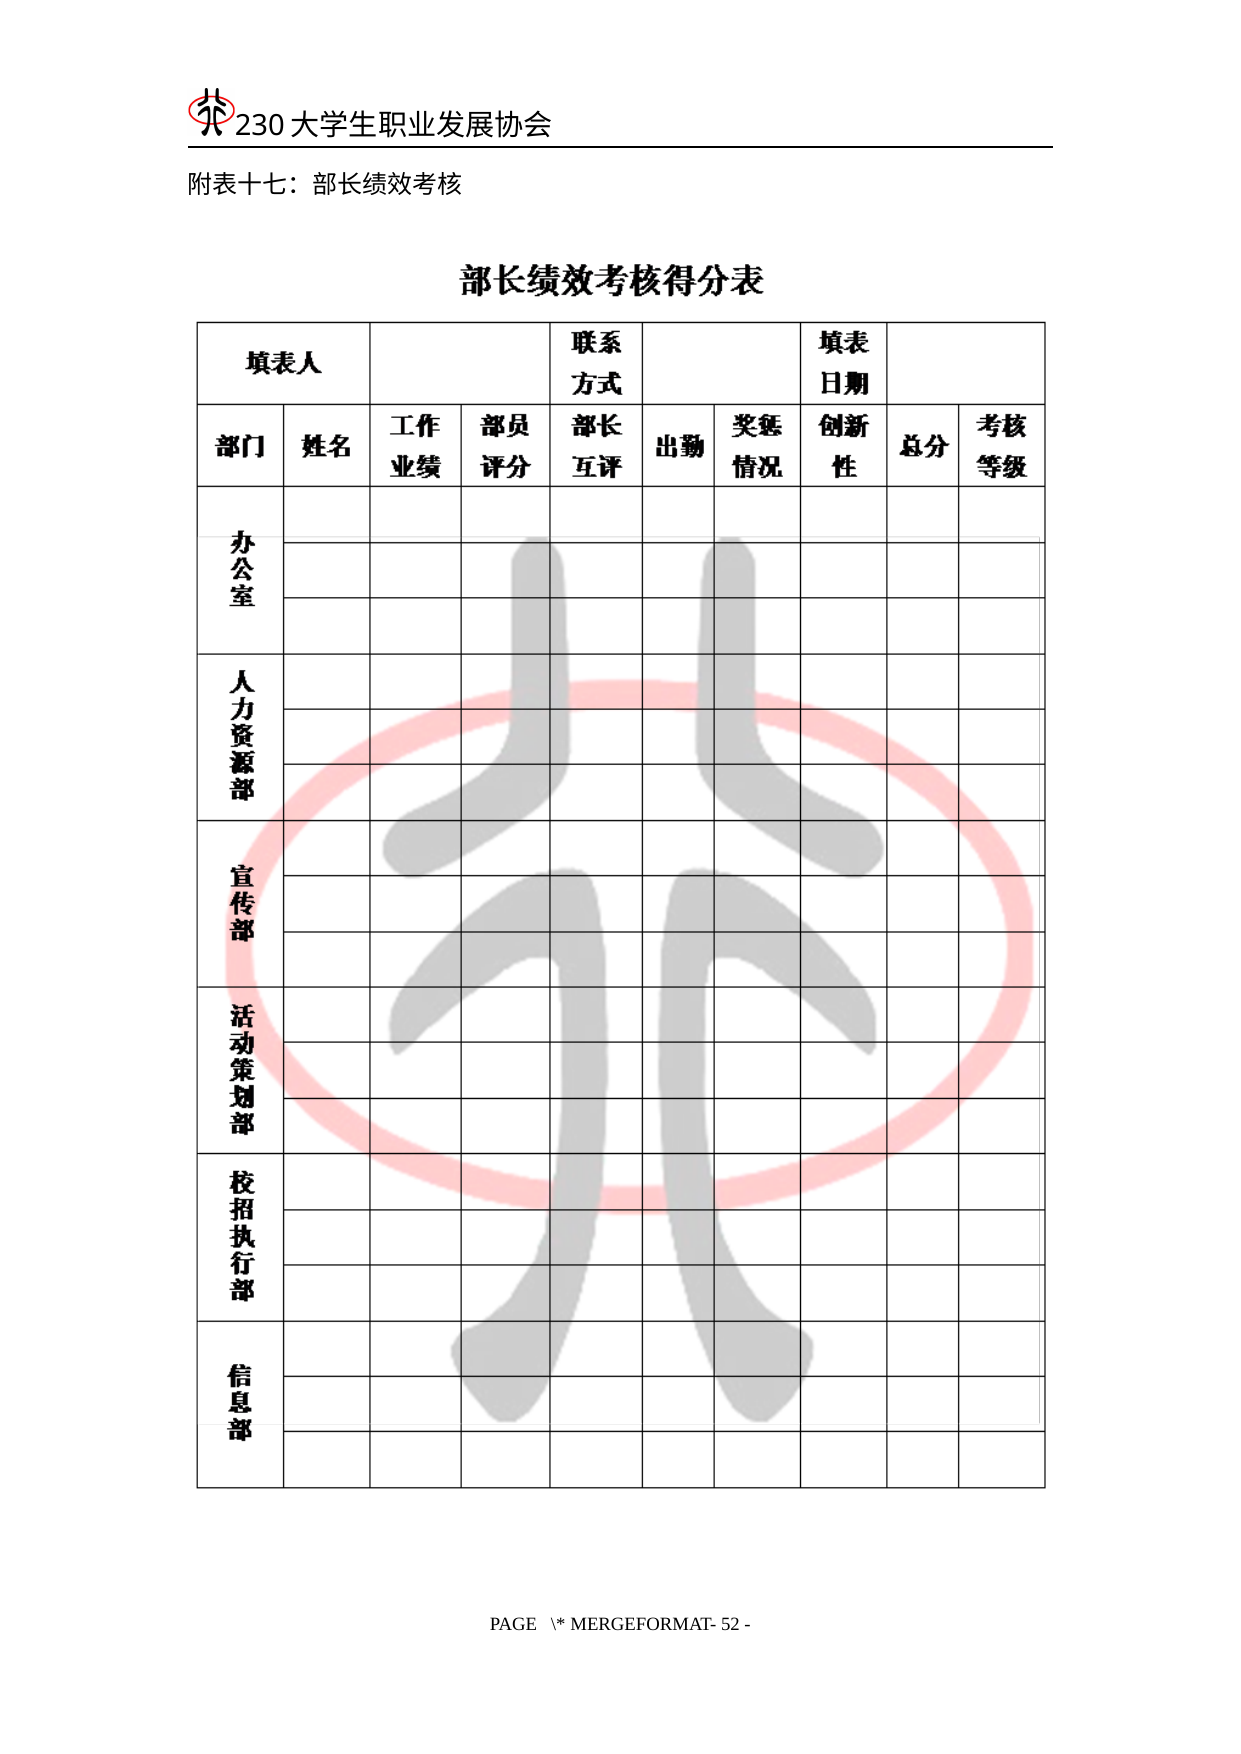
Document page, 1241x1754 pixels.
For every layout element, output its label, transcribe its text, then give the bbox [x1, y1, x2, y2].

picture [187, 240, 1053, 1550]
text 附表十七：部长绩效考核 [187, 163, 1053, 202]
picture [187, 88, 235, 136]
